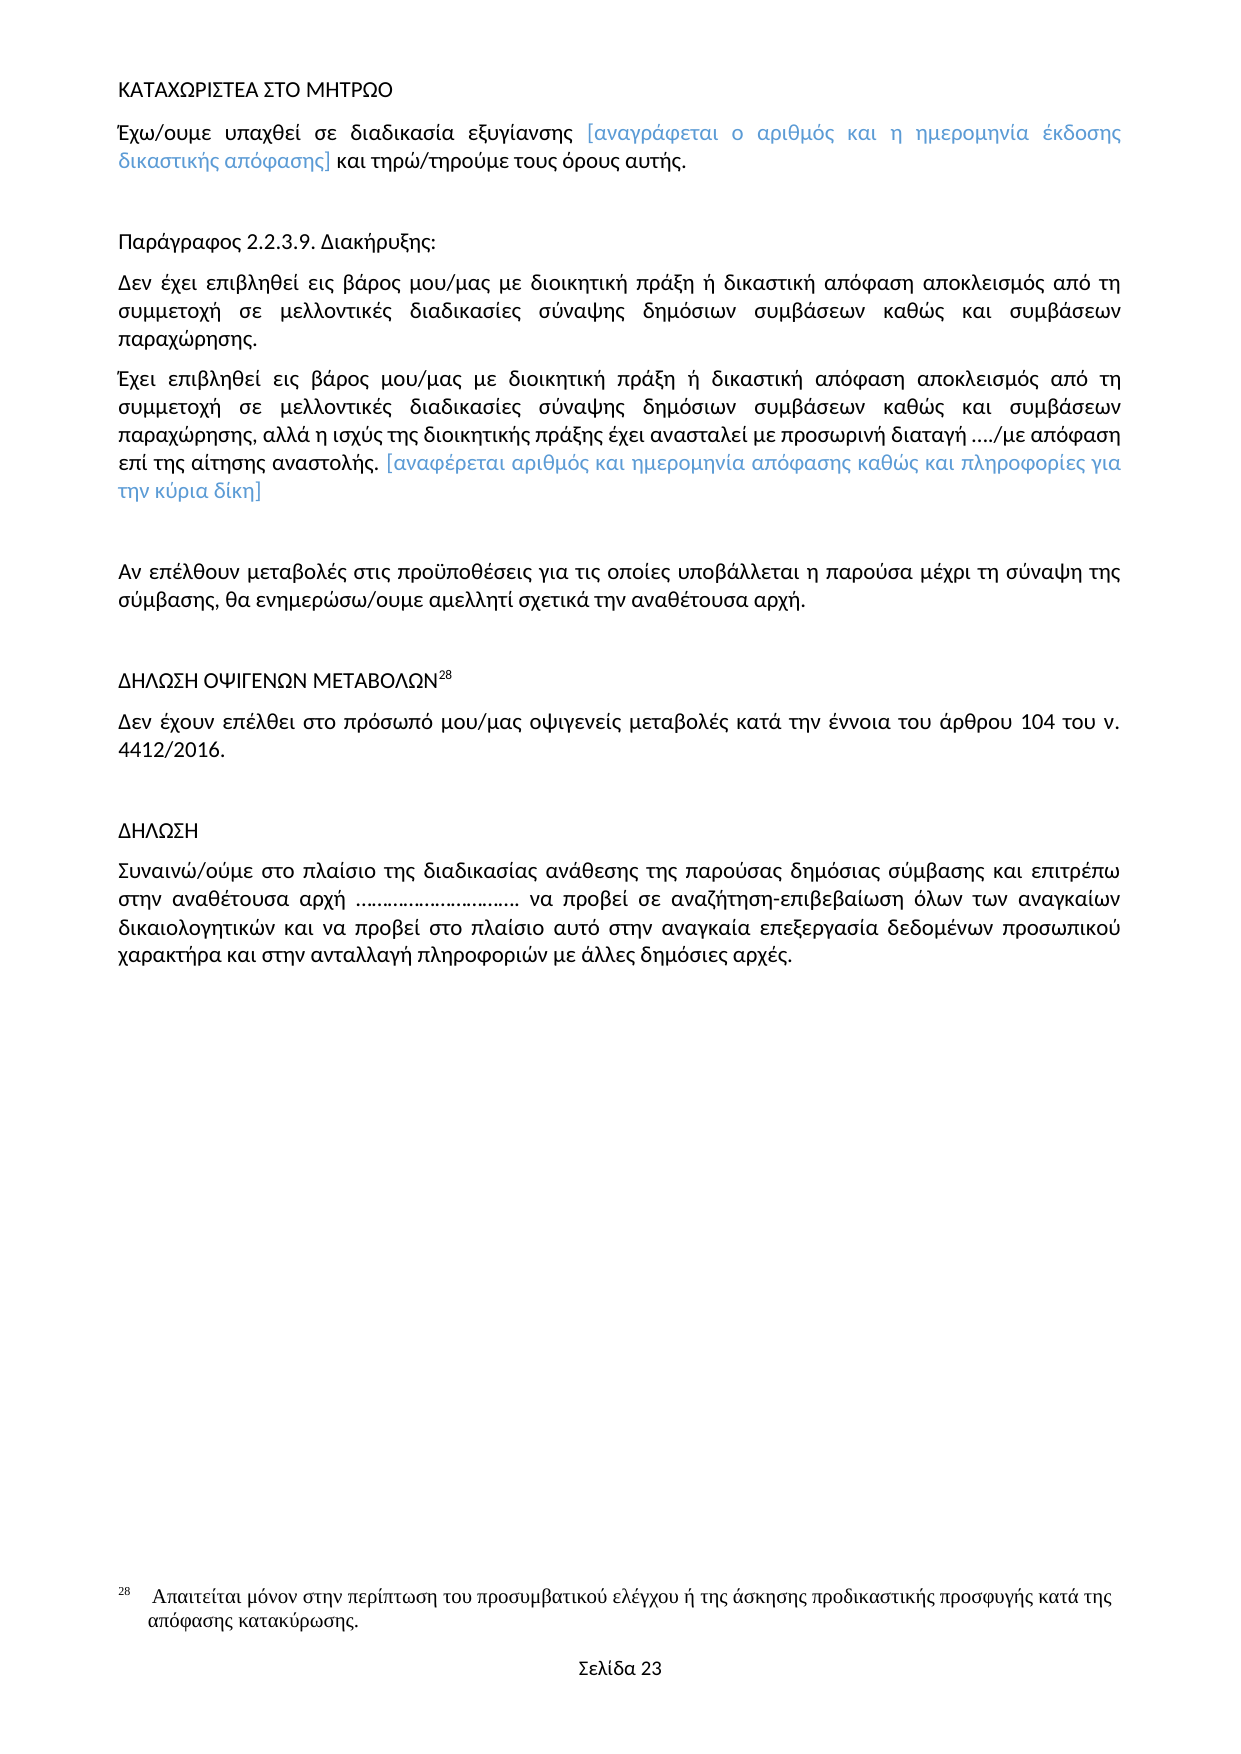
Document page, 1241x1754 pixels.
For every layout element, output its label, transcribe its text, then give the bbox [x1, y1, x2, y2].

text Παράγραφος 2.2.3.9. Διακήρυξης: [118, 227, 1122, 255]
text ΔΗΛΩΣΗ ΟΨΙΓΕΝΩΝ ΜΕΤΑΒΟΛΩΝ [118, 666, 1122, 694]
text ΔΗΛΩΣΗ [118, 816, 1122, 844]
text Αν επέλθουν μεταβολές στις προϋποθέσεις για τις οποίες υποβάλλεται η παρούσα μέχρι τη σύναψη της σύμβασης, θα ενημερώσω/ουμε αμελλητί σχετικά την αναθέτουσα αρχή. [118, 557, 1122, 613]
text Συναινώ/ούμε στο πλαίσιο της διαδικασίας ανάθεσης της παρούσας δημόσιας σύμβασης και επιτρέπω στην αναθέτουσα αρχή …………………………. να προβεί σε αναζήτηση-επιβεβαίωση όλων των αναγκαίων δικαιολογητικών και να προβεί στο πλαίσιο αυτό στην αναγκαία επεξεργασία δεδομένων προσωπικού χαρακτήρα και στην ανταλλαγή πληροφοριών με άλλες δημόσιες αρχές. [118, 857, 1122, 969]
text Έχω/ουμε υπαχθεί σε διαδικασία εξυγίανσης [αναγράφεται ο αριθμός και η ημερομηνία έκδοσης δικαστικής απόφασης] και τηρώ/τηρούμε τους όρους αυτής. [118, 118, 1122, 174]
text Έχει επιβληθεί εις βάρος μου/μας με διοικητική πράξη ή δικαστική απόφαση αποκλεισμός από τη συμμετοχή σε μελλοντικές διαδικασίες σύναψης δημόσιων συμβάσεων καθώς και συμβάσεων παραχώρησης, αλλά η ισχύς της διοικητικής πράξης έχει ανασταλεί με προσωρινή διαταγή …./με απόφαση επί της αίτησης αναστολής. [αναφέρεται αριθμός και ημερομηνία απόφασης καθώς και πληροφορίες για την κύρια δίκη] [118, 364, 1122, 504]
text Δεν έχουν επέλθει στο πρόσωπό μου/μας οψιγενείς μεταβολές κατά την έννοια του άρθρου 104 του ν. 4412/2016. [118, 707, 1122, 763]
text Δεν έχει επιβληθεί εις βάρος μου/μας με διοικητική πράξη ή δικαστική απόφαση αποκλεισμός από τη συμμετοχή σε μελλοντικές διαδικασίες σύναψης δημόσιων συμβάσεων καθώς και συμβάσεων παραχώρησης. [118, 268, 1122, 352]
